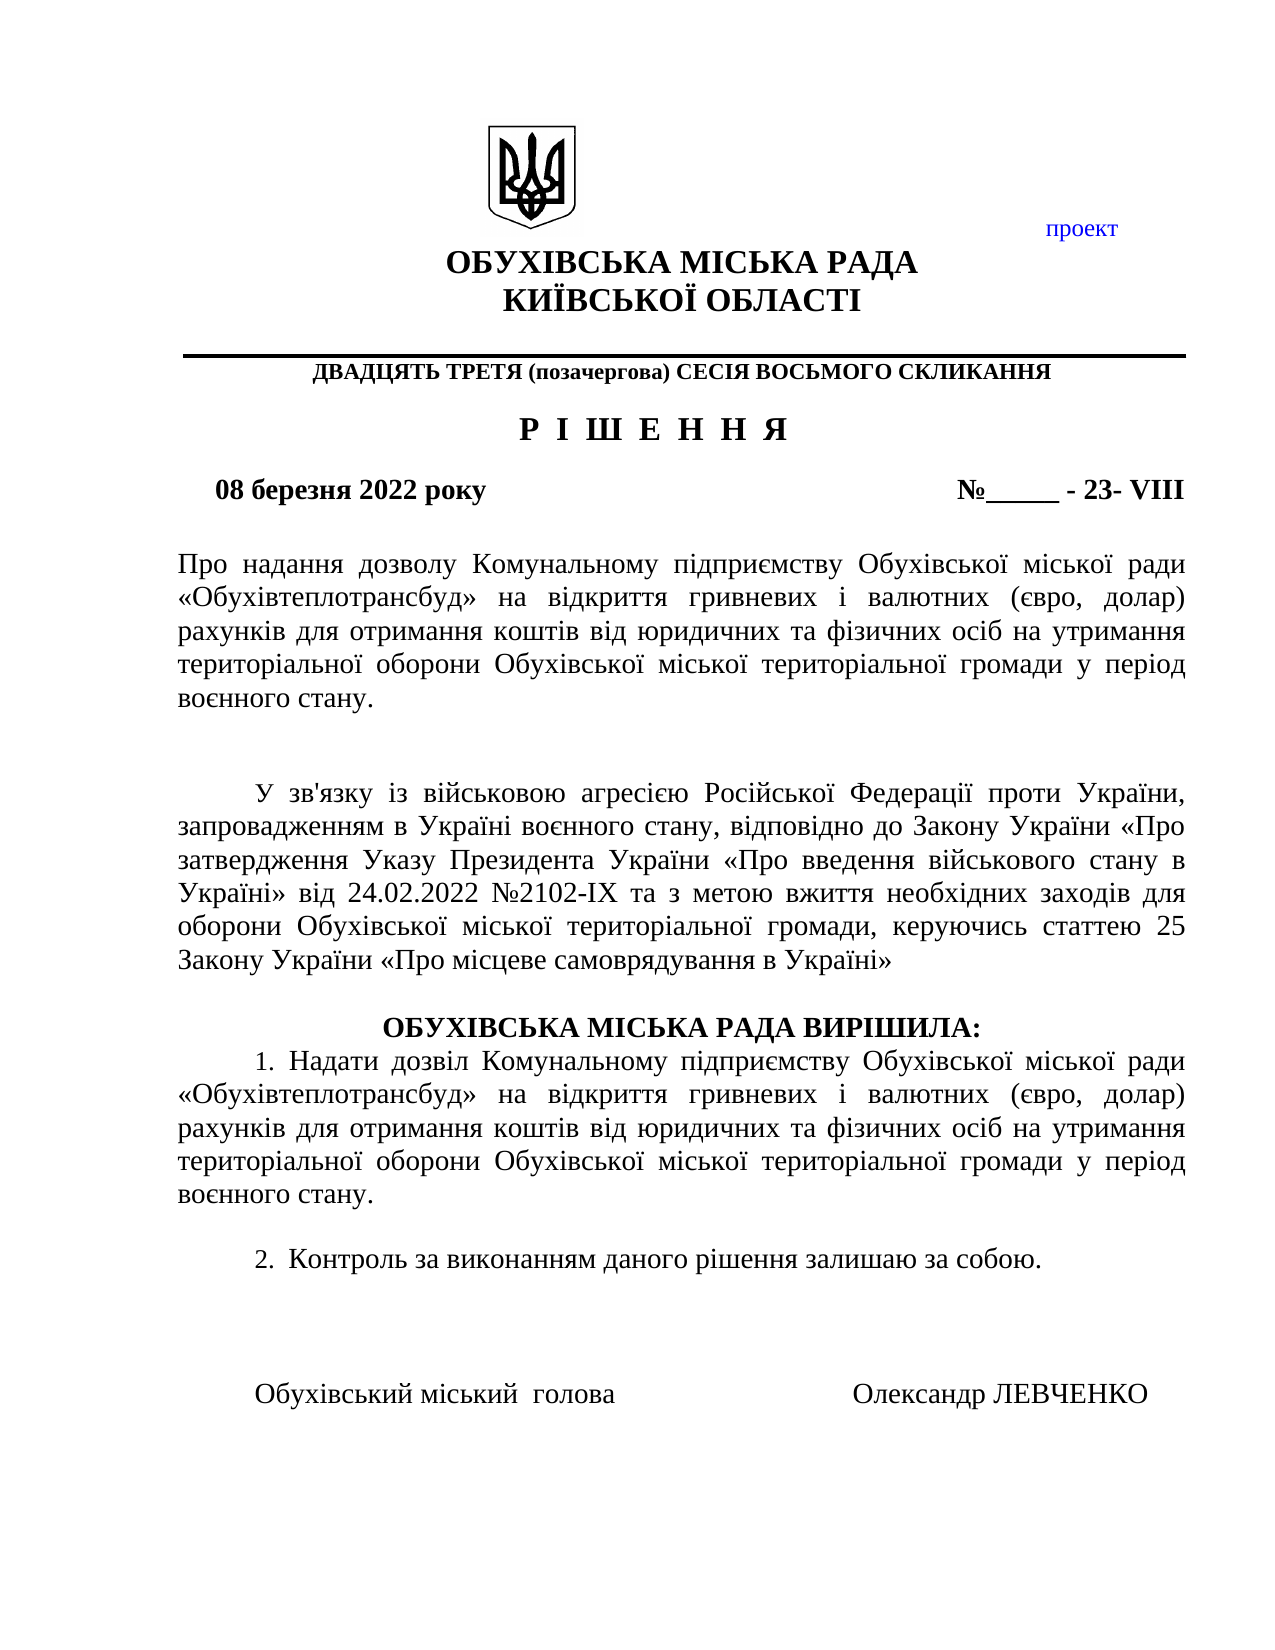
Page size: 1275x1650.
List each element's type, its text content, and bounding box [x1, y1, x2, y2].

text ОБУХІВСЬКА МІСЬКА РАДА [177, 242, 1186, 281]
text КИЇВСЬКОЇ ОБЛАСТІ [177, 281, 1186, 319]
text У зв'язку із військовою агресією Російської Федерації проти України, запровадженням в Україні воєнного стану, відповідно до Закону України «Про затвердження Указу Президента України «Про введення військового стану в Україні» від 24.02.2022 №2102-ІХ та з метою вжиття необхідних заходів для оборони Обухівської міської територіальної громади, керуючись статтею 25 Закону України «Про місцеве самоврядування в Україні» [177, 776, 1186, 976]
text Про надання дозволу Комунальному підприємству Обухівської міської ради «Обухівтеплотрансбуд» на відкриття гривневих і валютних (євро, долар) рахунків для отримання коштів від юридичних та фізичних осіб на утримання територіальної оборони Обухівської міської територіальної громади у період воєнного стану. [177, 546, 1186, 713]
text ДВАДЦЯТЬ ТРЕТЯ (позачергова) СЕСІЯ ВОСЬМОГО СКЛИКАННЯ [177, 358, 1186, 384]
text ОБУХІВСЬКА МІСЬКА РАДА ВИРІШИЛА: [177, 1010, 1186, 1044]
list березня 2022 року №_____ - 23- VІІІ [215, 472, 1186, 506]
text Обухівський міський голова Олександр ЛЕВЧЕНКО [254, 1376, 1186, 1410]
list Надати дозвіл Комунальному підприємству Обухівської міської ради «Обухівтеплотрансбуд» на відкриття гривневих і валютних (євро, долар) рахунків для отримання коштів від юридичних та фізичних осіб на утримання територіальної оборони Обухівської міської територіальної громади у період воєнного стану. [177, 1044, 1186, 1211]
list Контроль за виконанням даного рішення залишаю за собою. [177, 1241, 1186, 1275]
text Р І Ш Е Н Н Я [402, 409, 1186, 447]
text проект [177, 118, 1186, 242]
